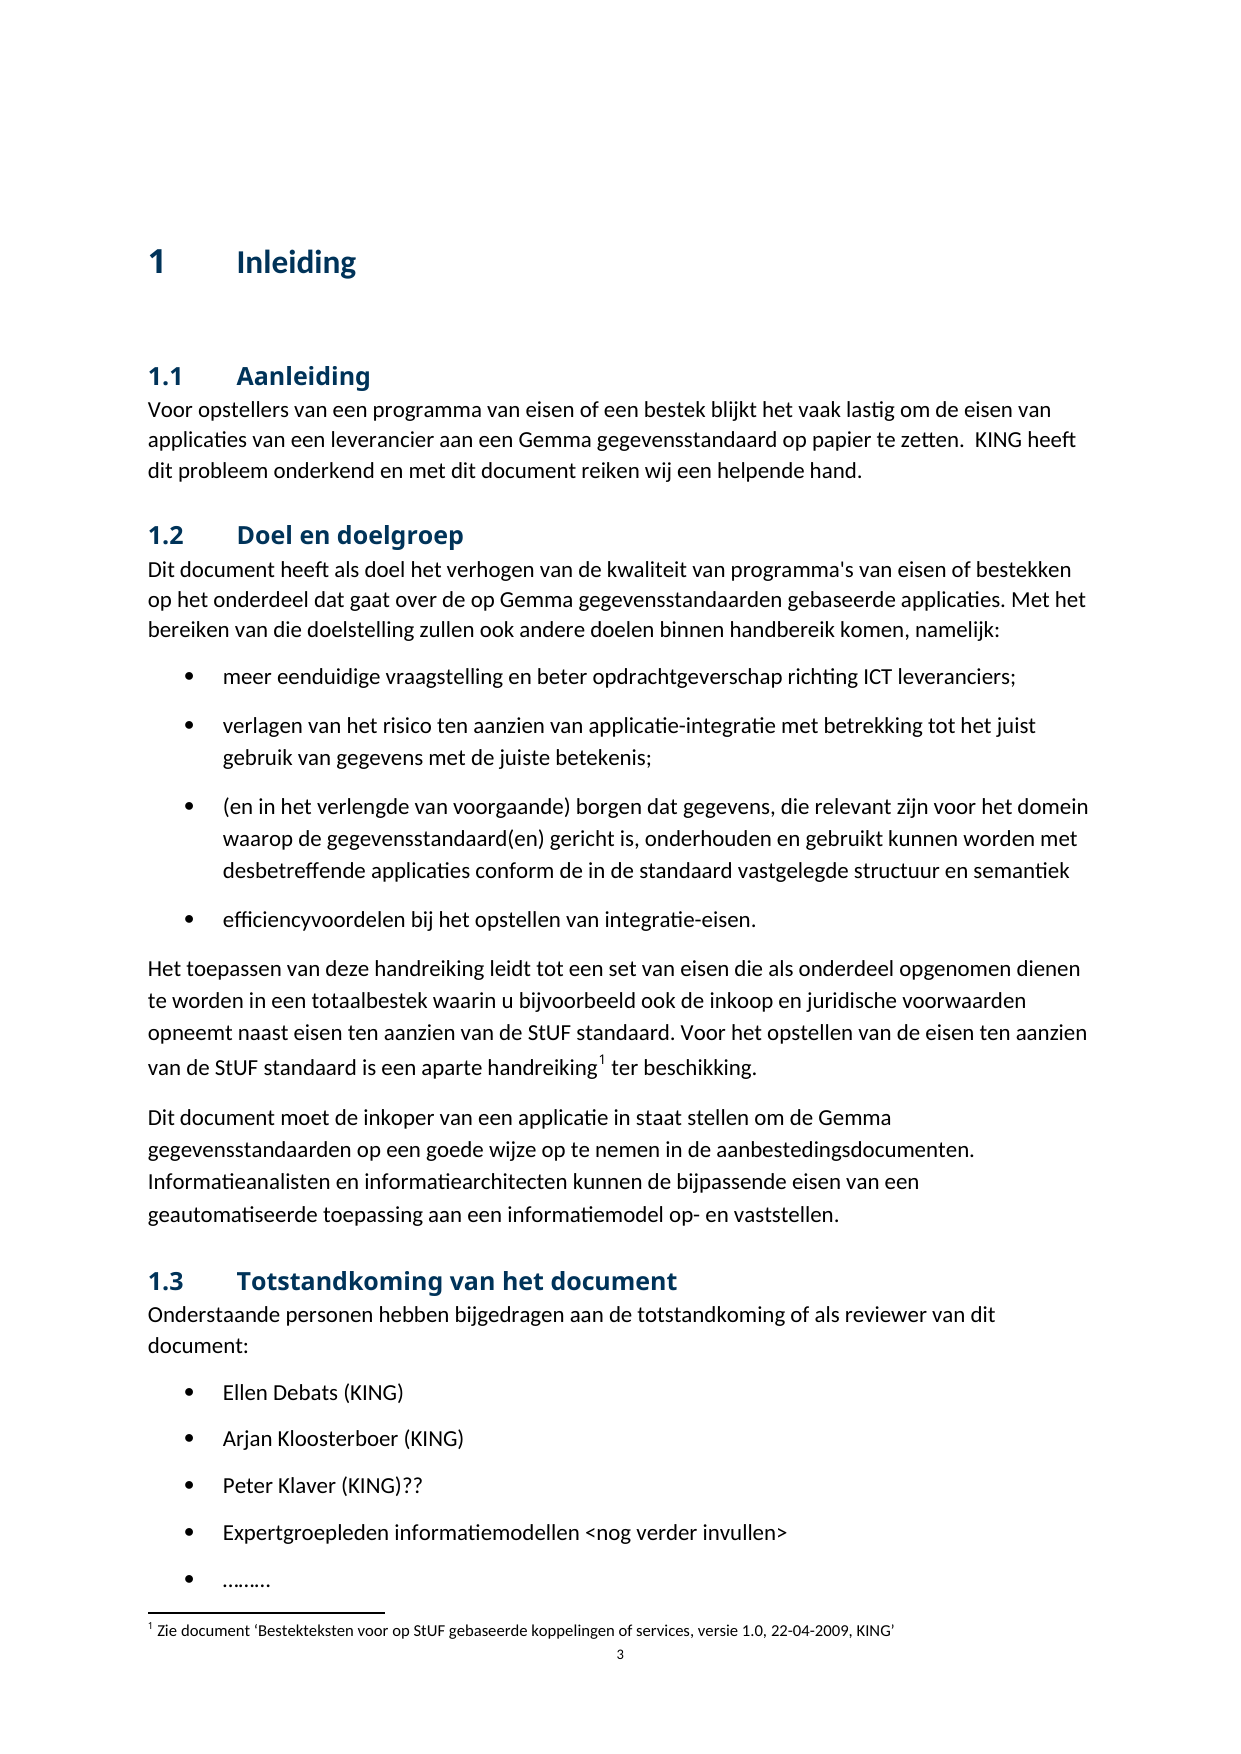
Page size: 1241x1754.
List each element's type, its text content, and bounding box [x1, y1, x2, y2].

list (en in het verlengde van voorgaande) borgen dat gegevens, die relevant zijn voor het domein waarop de gegevensstandaard(en) gericht is, onderhouden en gebruikt kunnen worden met desbetreffende applicaties conform de in de standaard vastgelegde structuur en semantiek [185, 792, 1092, 884]
text Het toepassen van deze handreiking leidt tot een set van eisen die als onderdeel opgenomen dienen te worden in een totaalbestek waarin u bijvoorbeeld ook de inkoop en juridische voorwaarden opneemt naast eisen ten aanzien van de StUF standaard. Voor het opstellen van de eisen ten aanzien van de StUF standaard is een aparte handreiking ter beschikking. [148, 954, 1092, 1082]
text Dit document heeft als doel het verhogen van de kwaliteit van programma's van eisen of bestekken op het onderdeel dat gaat over de op Gemma gegevensstandaarden gebaseerde applicaties. Met het bereiken van die doelstelling zullen ook andere doelen binnen handbereik komen, namelijk: [148, 555, 1092, 643]
list efficiencyvoordelen bij het opstellen van integratie-eisen. [185, 905, 1092, 933]
list meer eenduidige vraagstelling en beter opdrachtgeverschap richting ICT leveranciers; [185, 662, 1092, 690]
list Arjan Kloosterboer (KING) [185, 1424, 1092, 1453]
text Onderstaande personen hebben bijgedragen aan de totstandkoming of als reviewer van dit document: [148, 1301, 1092, 1359]
subtitle Inleiding [148, 232, 1092, 284]
list ……… [185, 1565, 1092, 1593]
subtitle Aanleiding [148, 343, 1092, 395]
list Expertgroepleden informatiemodellen <nog verder invullen> [185, 1518, 1092, 1546]
list verlagen van het risico ten aanzien van applicatie-integratie met betrekking tot het juist gebruik van gegevens met de juiste betekenis; [185, 711, 1092, 771]
list Peter Klaver (KING)?? [185, 1471, 1092, 1499]
list Ellen Debats (KING) [185, 1378, 1092, 1406]
text Voor opstellers van een programma van eisen of een bestek blijkt het vaak lastig om de eisen van applicaties van een leverancier aan een Gemma gegevensstandaard op papier te zetten. KING heeft dit probleem onderkend en met dit document reiken wij een helpende hand. [148, 395, 1092, 484]
subtitle Totstandkoming van het document [148, 1248, 1092, 1301]
subtitle Doel en doelgroep [148, 503, 1092, 555]
text Dit document moet de inkoper van een applicatie in staat stellen om de Gemma gegevensstandaarden op een goede wijze op te nemen in de aanbestedingsdocumenten. Informatieanalisten en informatiearchitecten kunnen de bijpassende eisen van een geautomatiseerde toepassing aan een informatiemodel op- en vaststellen. [148, 1103, 1092, 1228]
